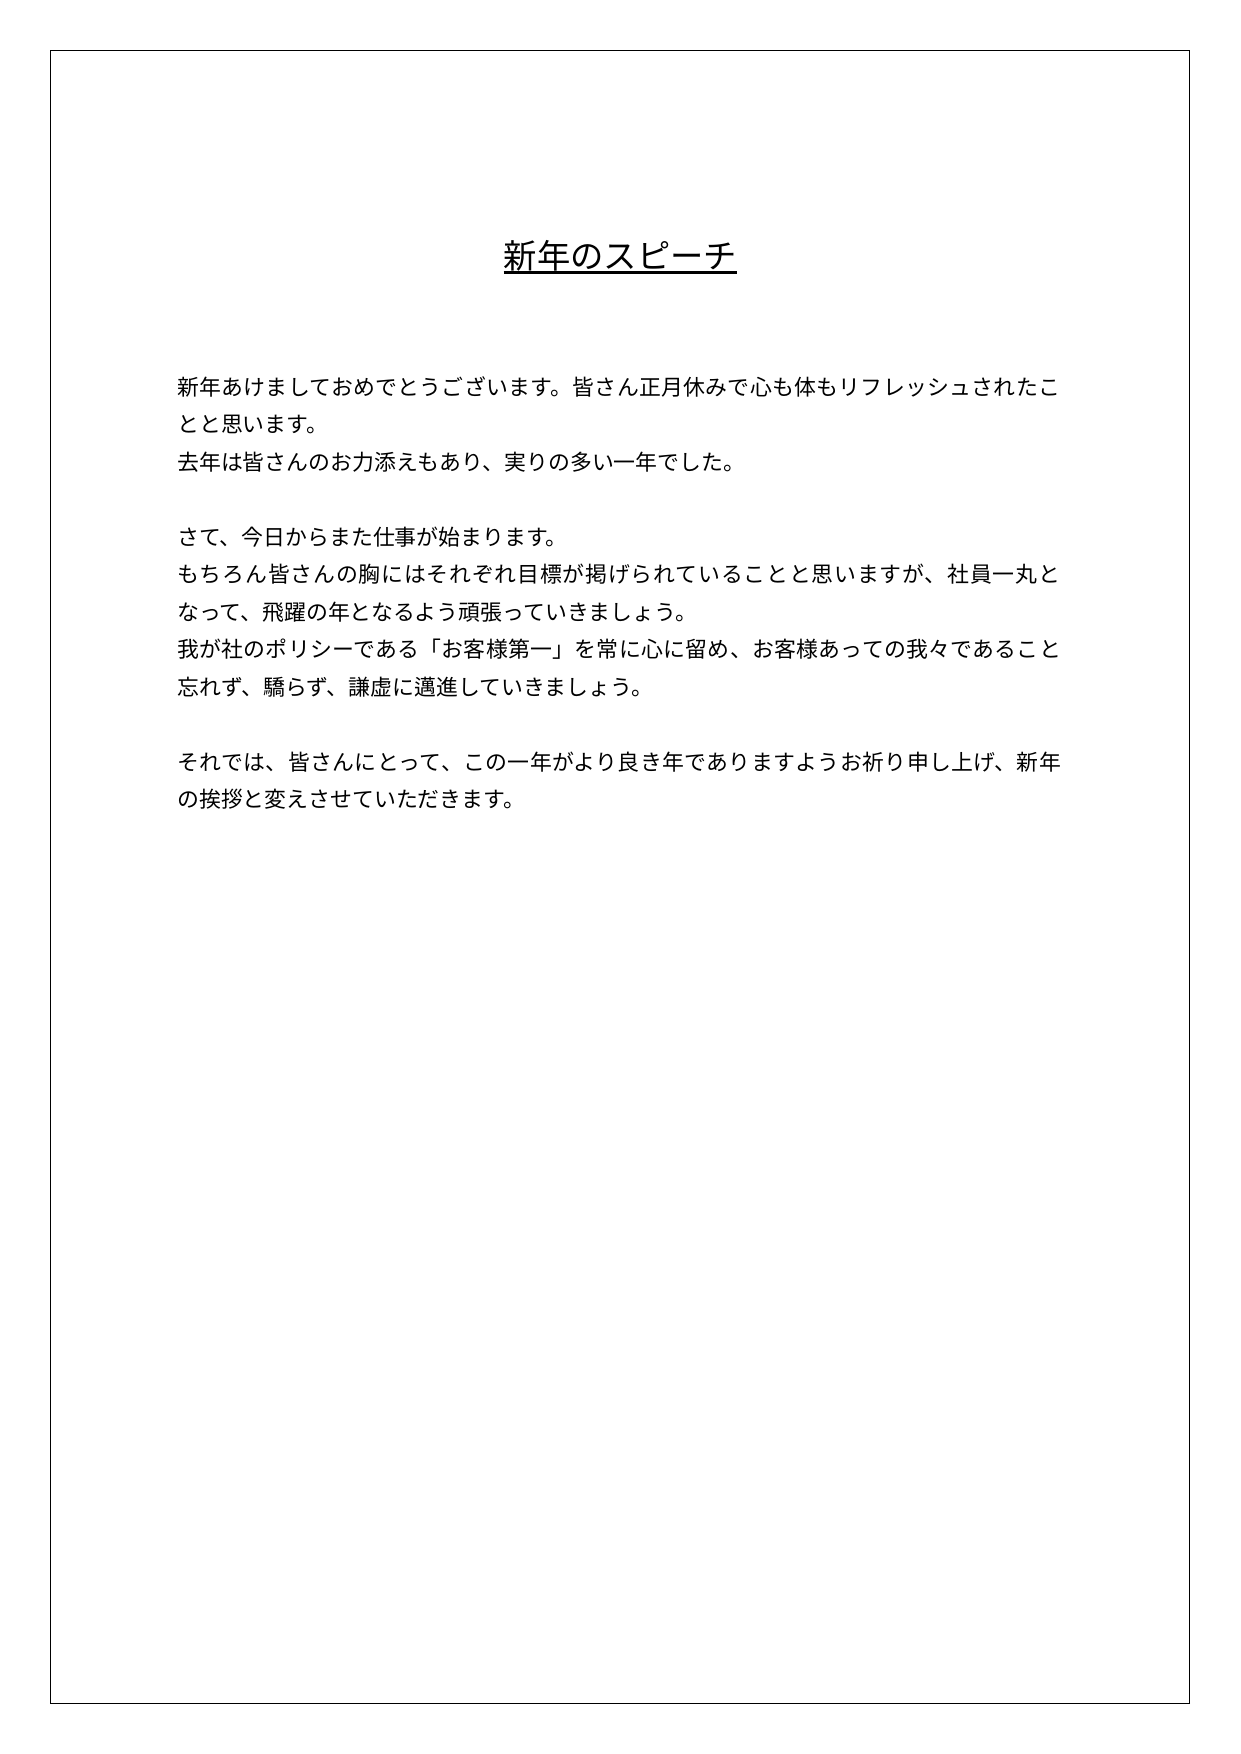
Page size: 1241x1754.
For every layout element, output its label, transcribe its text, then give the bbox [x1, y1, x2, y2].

text もちろん皆さんの胸にはそれぞれ目標が掲げられていることと思いますが、社員一丸となって、飛躍の年となるよう頑張っていきましょう。 [177, 554, 1063, 629]
text 我が社のポリシーである「お客様第一」を常に心に留め、お客様あっての我々であること忘れず、驕らず、謙虚に邁進していきましょう。 [177, 629, 1063, 704]
text さて、今日からまた仕事が始まります。 [177, 517, 1063, 554]
text 新年のスピーチ [177, 217, 1063, 292]
text それでは、皆さんにとって、この一年がより良き年でありますようお祈り申し上げ、新年の挨拶と変えさせていただきます。 [177, 742, 1063, 817]
text 新年あけましておめでとうございます。皆さん正月休みで心も体もリフレッシュされたことと思います。 [177, 367, 1063, 442]
text 去年は皆さんのお力添えもあり、実りの多い一年でした。 [177, 442, 1063, 479]
